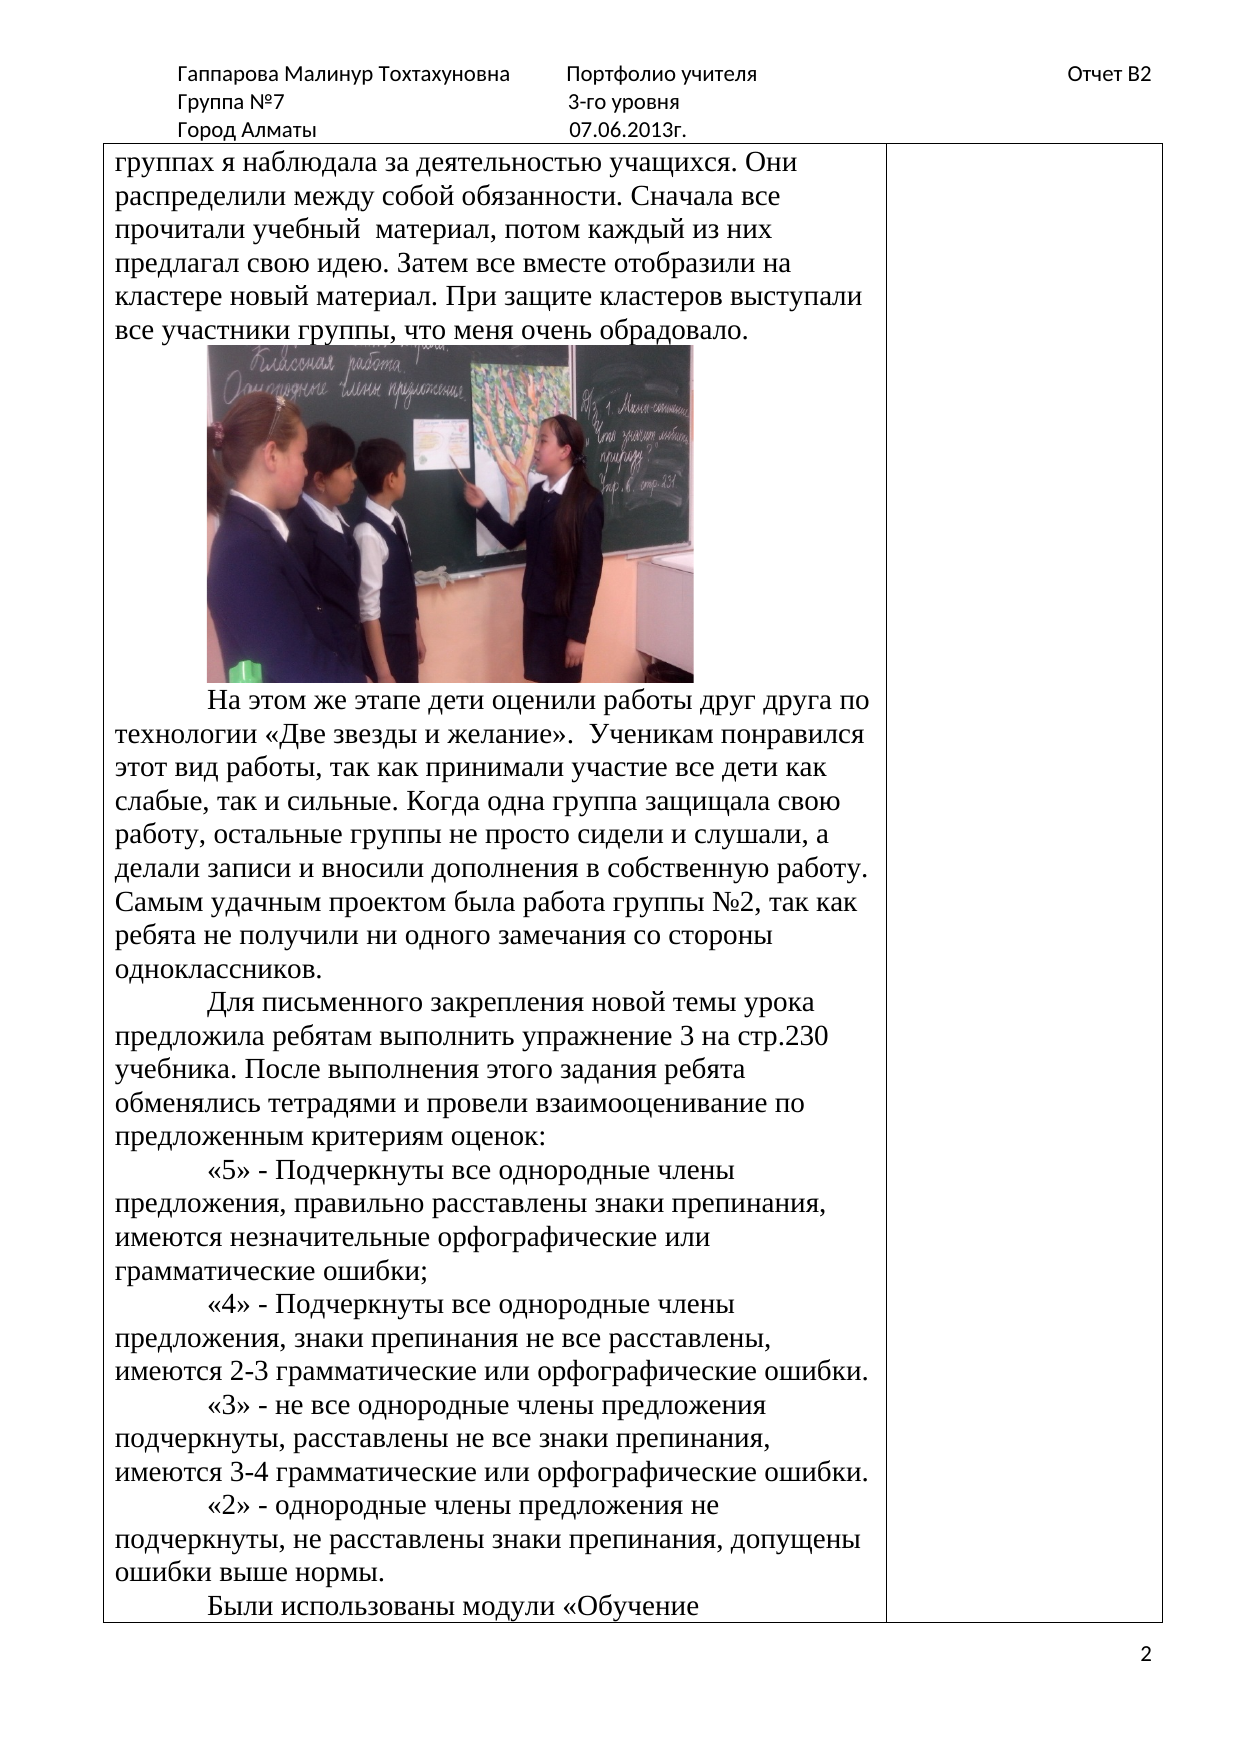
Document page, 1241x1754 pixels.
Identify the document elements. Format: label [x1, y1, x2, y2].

table_cell [887, 144, 1162, 1622]
table_cell [104, 144, 886, 1622]
picture [206, 345, 694, 683]
